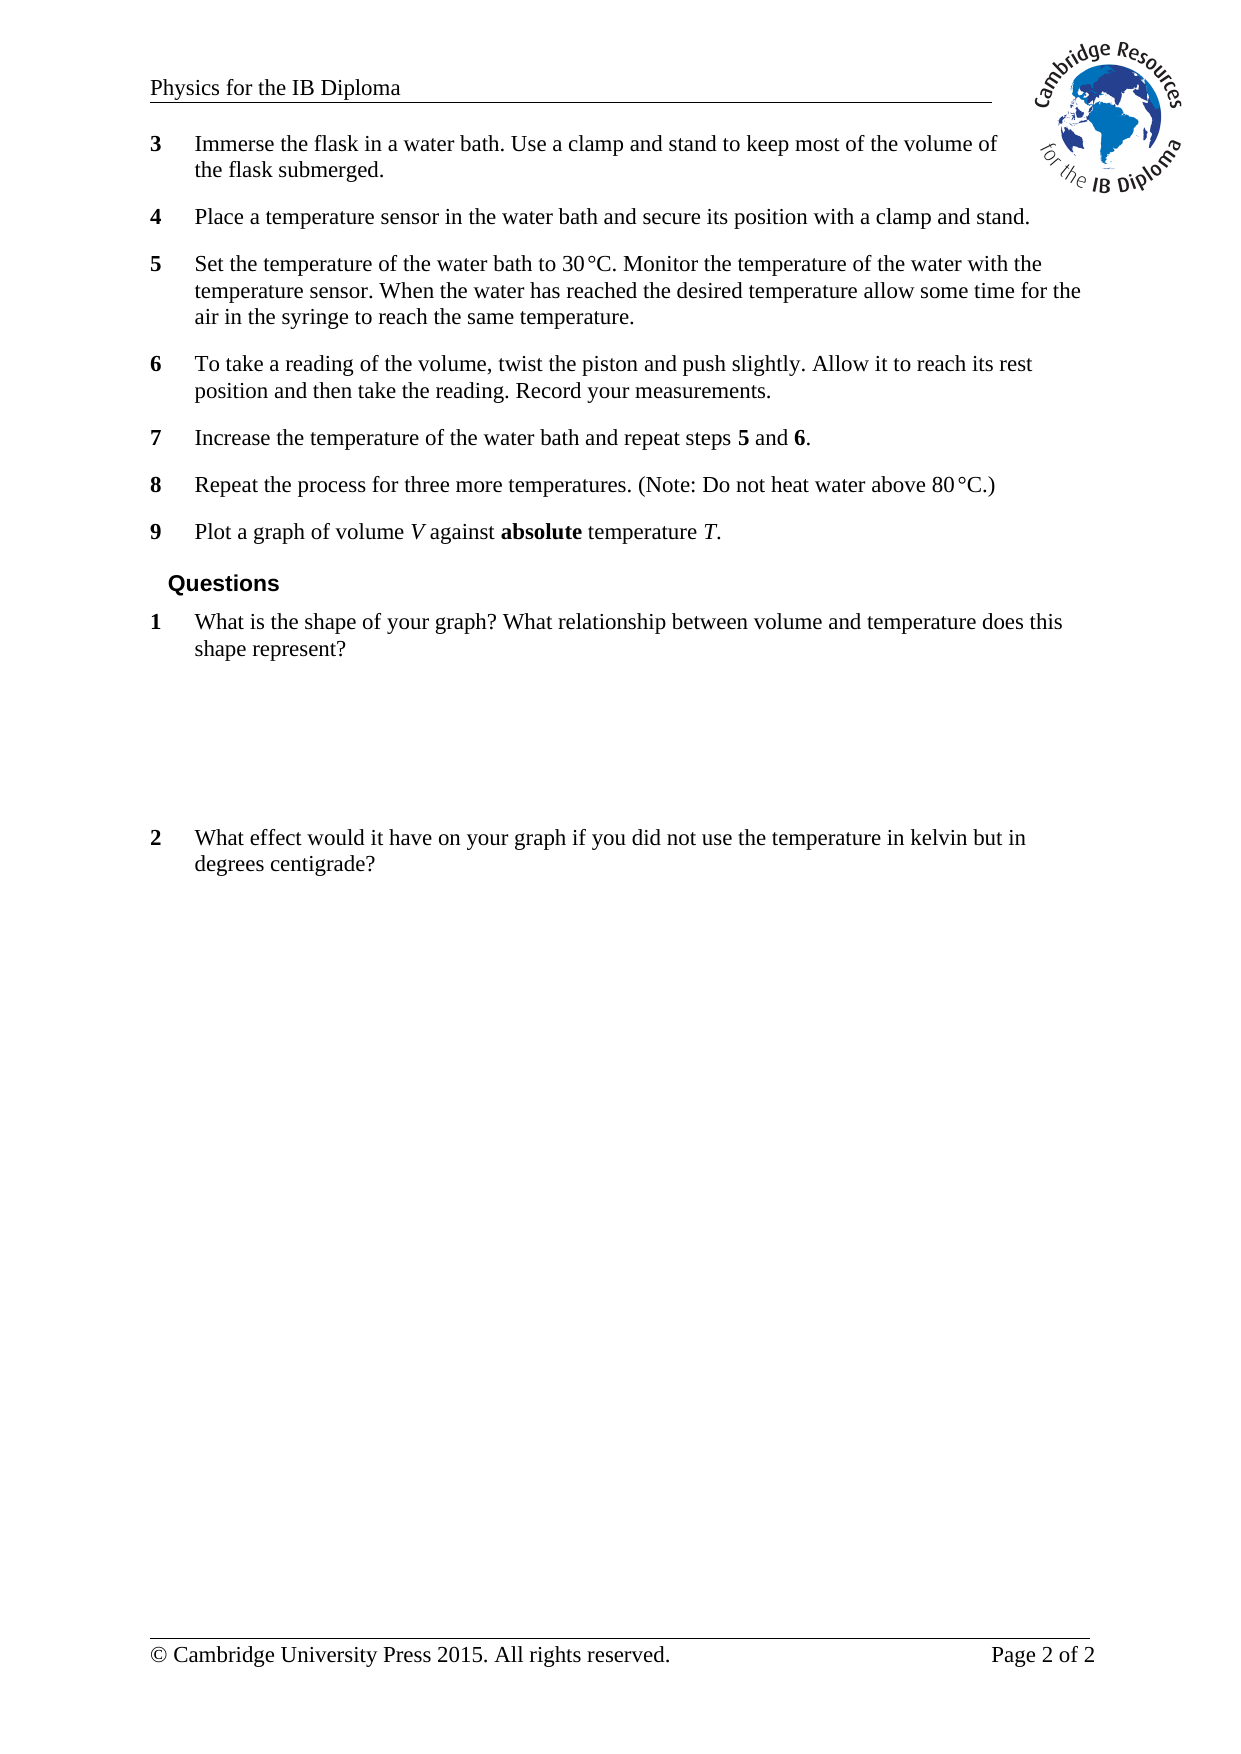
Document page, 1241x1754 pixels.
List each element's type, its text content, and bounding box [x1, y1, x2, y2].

list Increase the temperature of the water bath and repeat steps 5 and 6. [150, 424, 1090, 450]
list Place a temperature sensor in the water bath and secure its position with a clamp and stand. [150, 203, 1090, 229]
list What is the shape of your graph? What relationship between volume and temperature does this shape represent? [150, 608, 1090, 661]
list Immerse the flask in a water bath. Use a clamp and stand to keep most of the volume of the flask submerged. [150, 130, 1090, 182]
list Set the temperature of the water bath to 30 °C. Monitor the temperature of the water with the temperature sensor. When the water has reached the desired temperature allow some time for the air in the syringe to reach the same temperature. [150, 250, 1090, 329]
list Plot a graph of volume V against absolute temperature T. [150, 518, 1090, 544]
list To take a reading of the volume, twist the piston and push slightly. Allow it to reach its rest position and then take the reading. Record your measurements. [150, 350, 1090, 403]
subtitle Questions [168, 569, 1049, 596]
picture [1034, 41, 1182, 194]
list What effect would it have on your graph if you did not use the temperature in kelvin but in degrees centigrade? [150, 823, 1090, 876]
list Repeat the process for three more temperatures. (Note: Do not heat water above 80 °C.) [150, 471, 1090, 497]
